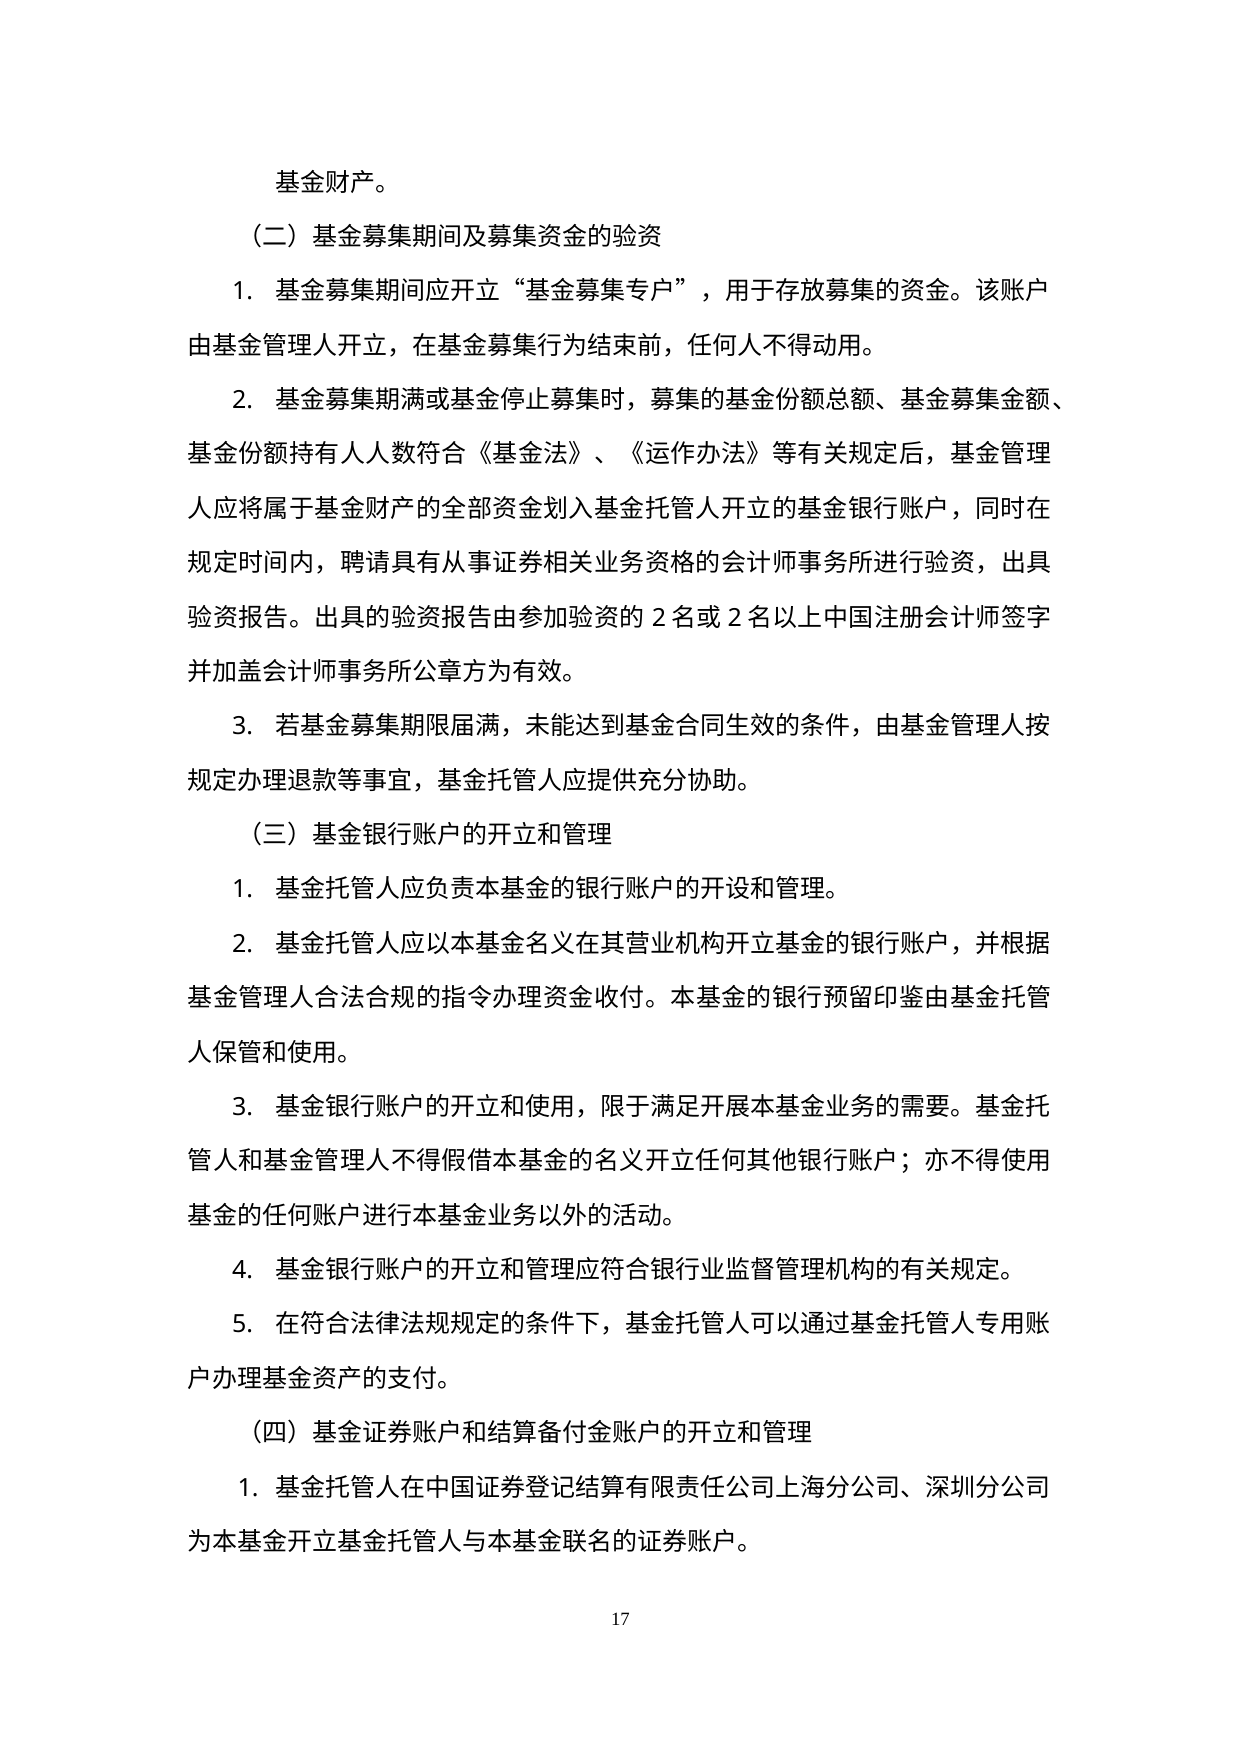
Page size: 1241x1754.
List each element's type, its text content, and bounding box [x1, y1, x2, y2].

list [231, 162, 1053, 198]
text （四）基金证券账户和结算备付金账户的开立和管理 [187, 1413, 1053, 1449]
list 基金募集期间应开立“基金募集专户”，用于存放募集的资金。该账户由基金管理人开立，在基金募集行为结束前，任何人不得动用。 [187, 271, 1053, 361]
text （二）基金募集期间及募集资金的验资 [187, 216, 1053, 253]
text （三）基金银行账户的开立和管理 [187, 814, 1053, 851]
list 基金托管人在中国证券登记结算有限责任公司上海分公司、深圳分公司为本基金开立基金托管人与本基金联名的证券账户。 [187, 1467, 1053, 1558]
list 基金募集期满或基金停止募集时，募集的基金份额总额、基金募集金额、基金份额持有人人数符合《基金法》、《运作办法》等有关规定后，基金管理人应将属于基金财产的全部资金划入基金托管人开立的基金银行账户，同时在规定时间内，聘请具有从事证券相关业务资格的会计师事务所进行验资，出具验资报告。出具的验资报告由参加验资的2名或2名以上中国注册会计师签字并加盖会计师事务所公章方为有效。 [187, 379, 1053, 688]
list 基金托管人应负责本基金的银行账户的开设和管理。 [187, 869, 1053, 905]
list 基金银行账户的开立和使用，限于满足开展本基金业务的需要。基金托管人和基金管理人不得假借本基金的名义开立任何其他银行账户；亦不得使用基金的任何账户进行本基金业务以外的活动。 [187, 1086, 1053, 1231]
list 基金托管人应以本基金名义在其营业机构开立基金的银行账户，并根据基金管理人合法合规的指令办理资金收付。本基金的银行预留印鉴由基金托管人保管和使用。 [187, 923, 1053, 1068]
list 在符合法律法规规定的条件下，基金托管人可以通过基金托管人专用账户办理基金资产的支付。 [187, 1304, 1053, 1394]
list 若基金募集期限届满，未能达到基金合同生效的条件，由基金管理人按规定办理退款等事宜，基金托管人应提供充分协助。 [187, 706, 1053, 796]
list 基金银行账户的开立和管理应符合银行业监督管理机构的有关规定。 [187, 1249, 1053, 1286]
